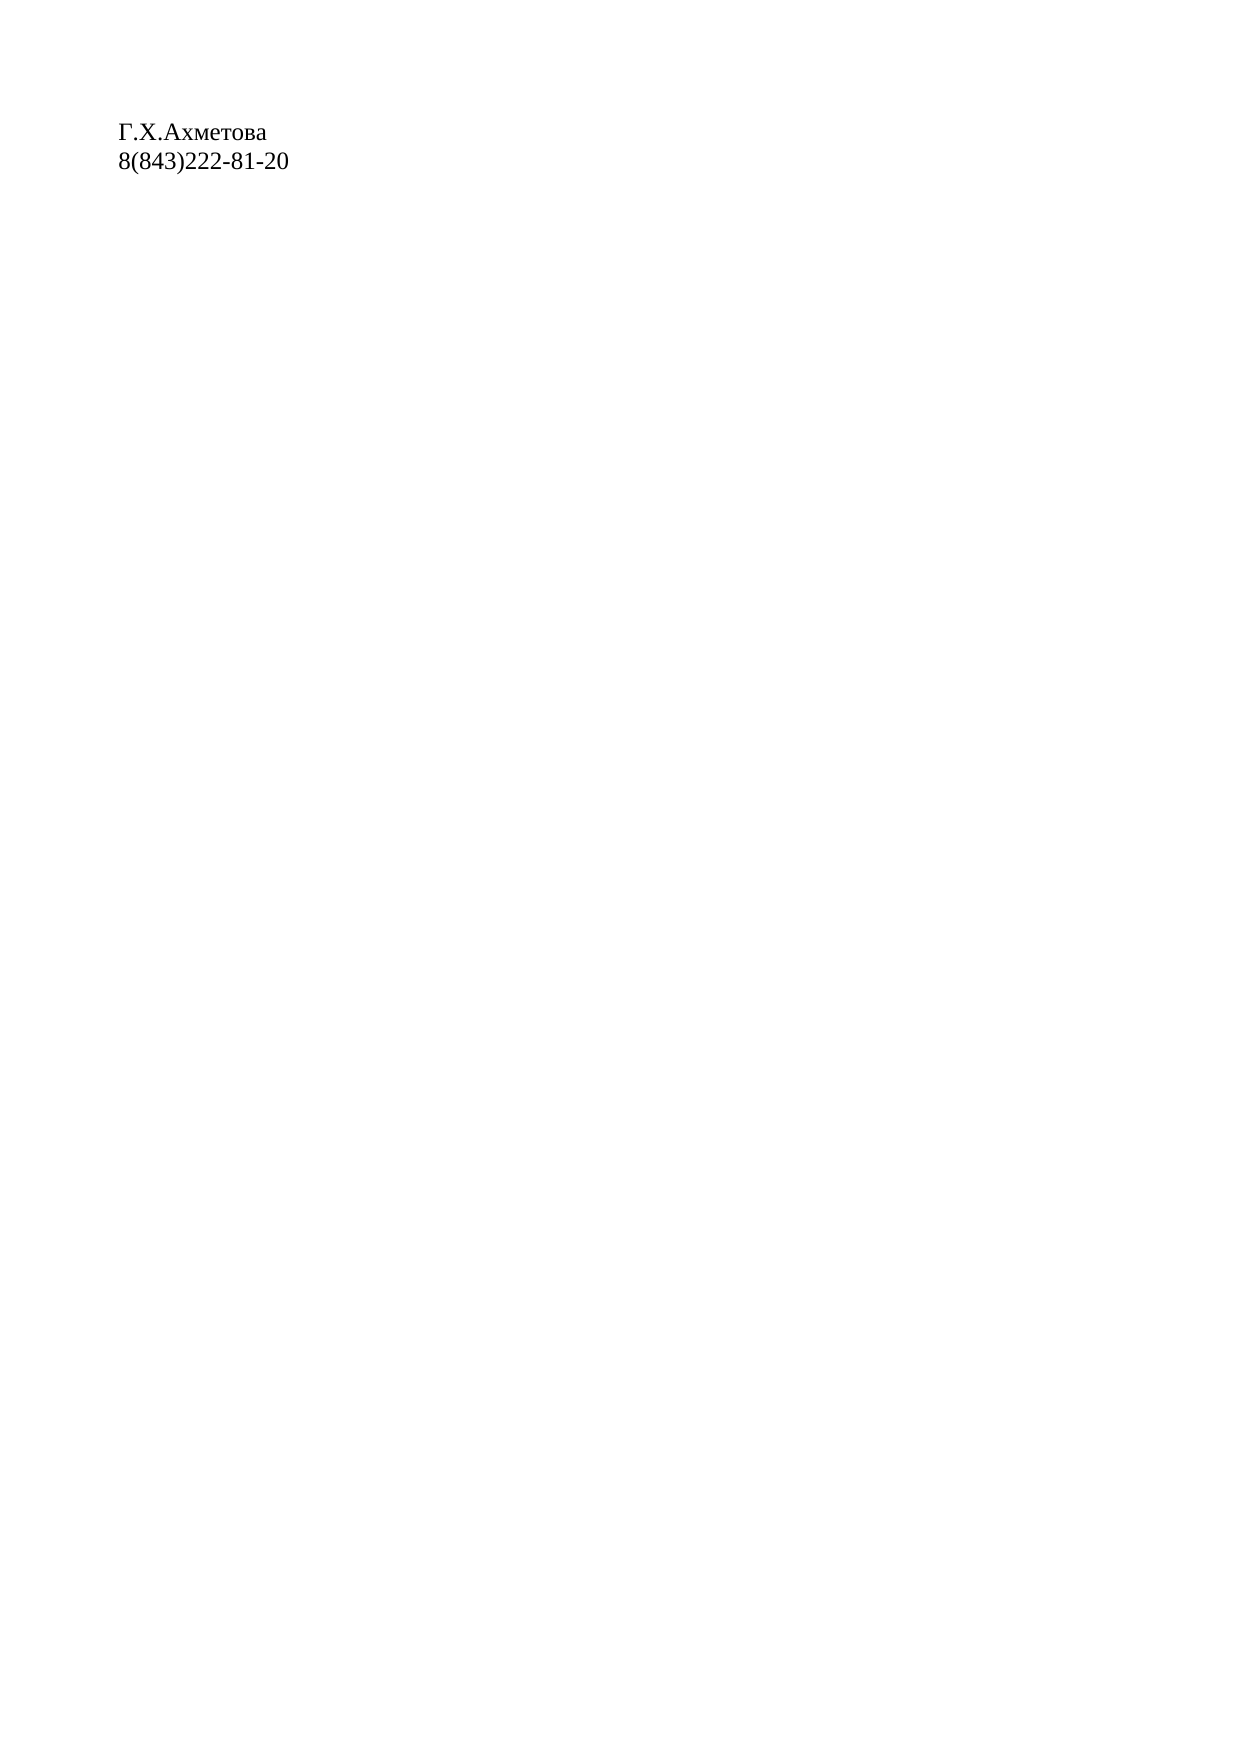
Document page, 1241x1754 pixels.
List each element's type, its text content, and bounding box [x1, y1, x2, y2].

text Г.Х.Ахметова [118, 117, 1181, 146]
text 8(843)222-81-20 [118, 146, 1181, 175]
